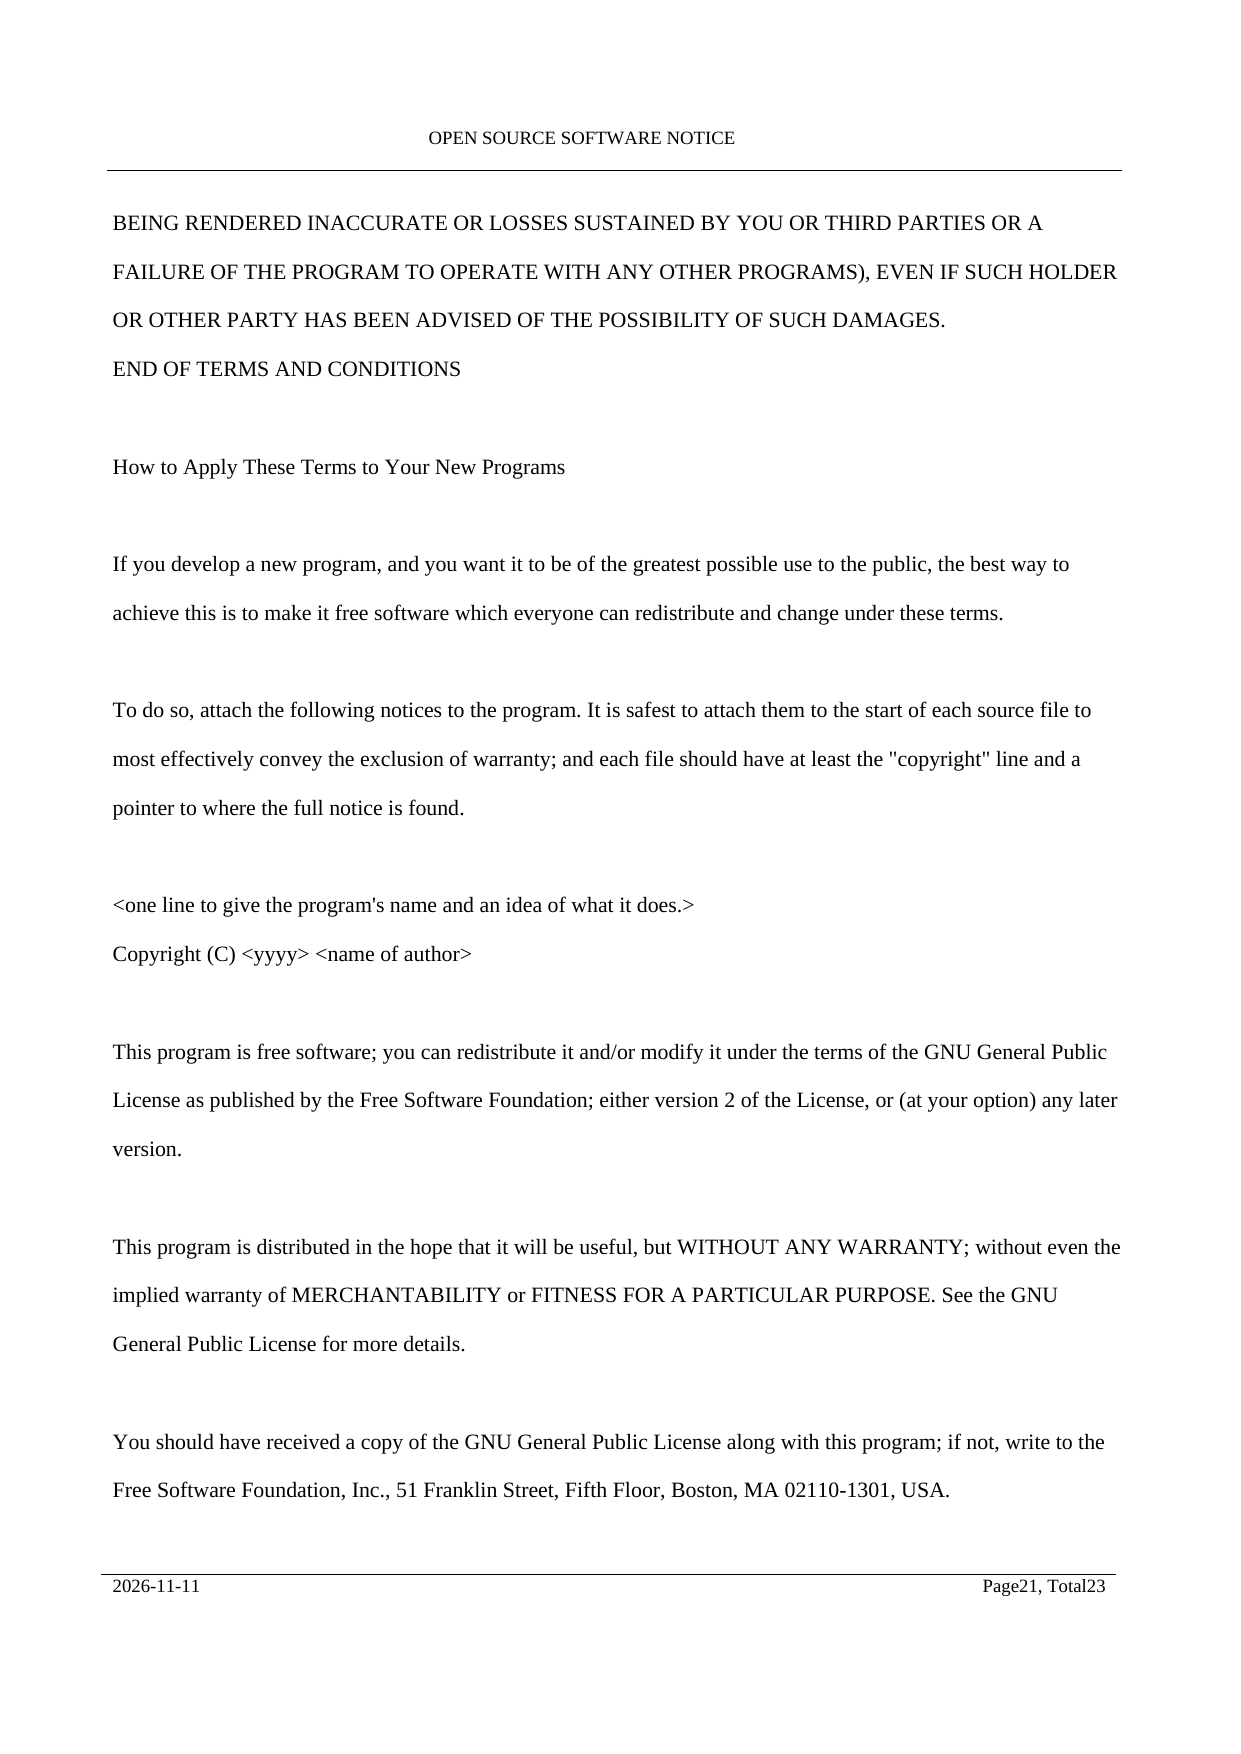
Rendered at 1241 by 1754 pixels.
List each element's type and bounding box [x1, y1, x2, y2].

text [112, 206, 1128, 1506]
